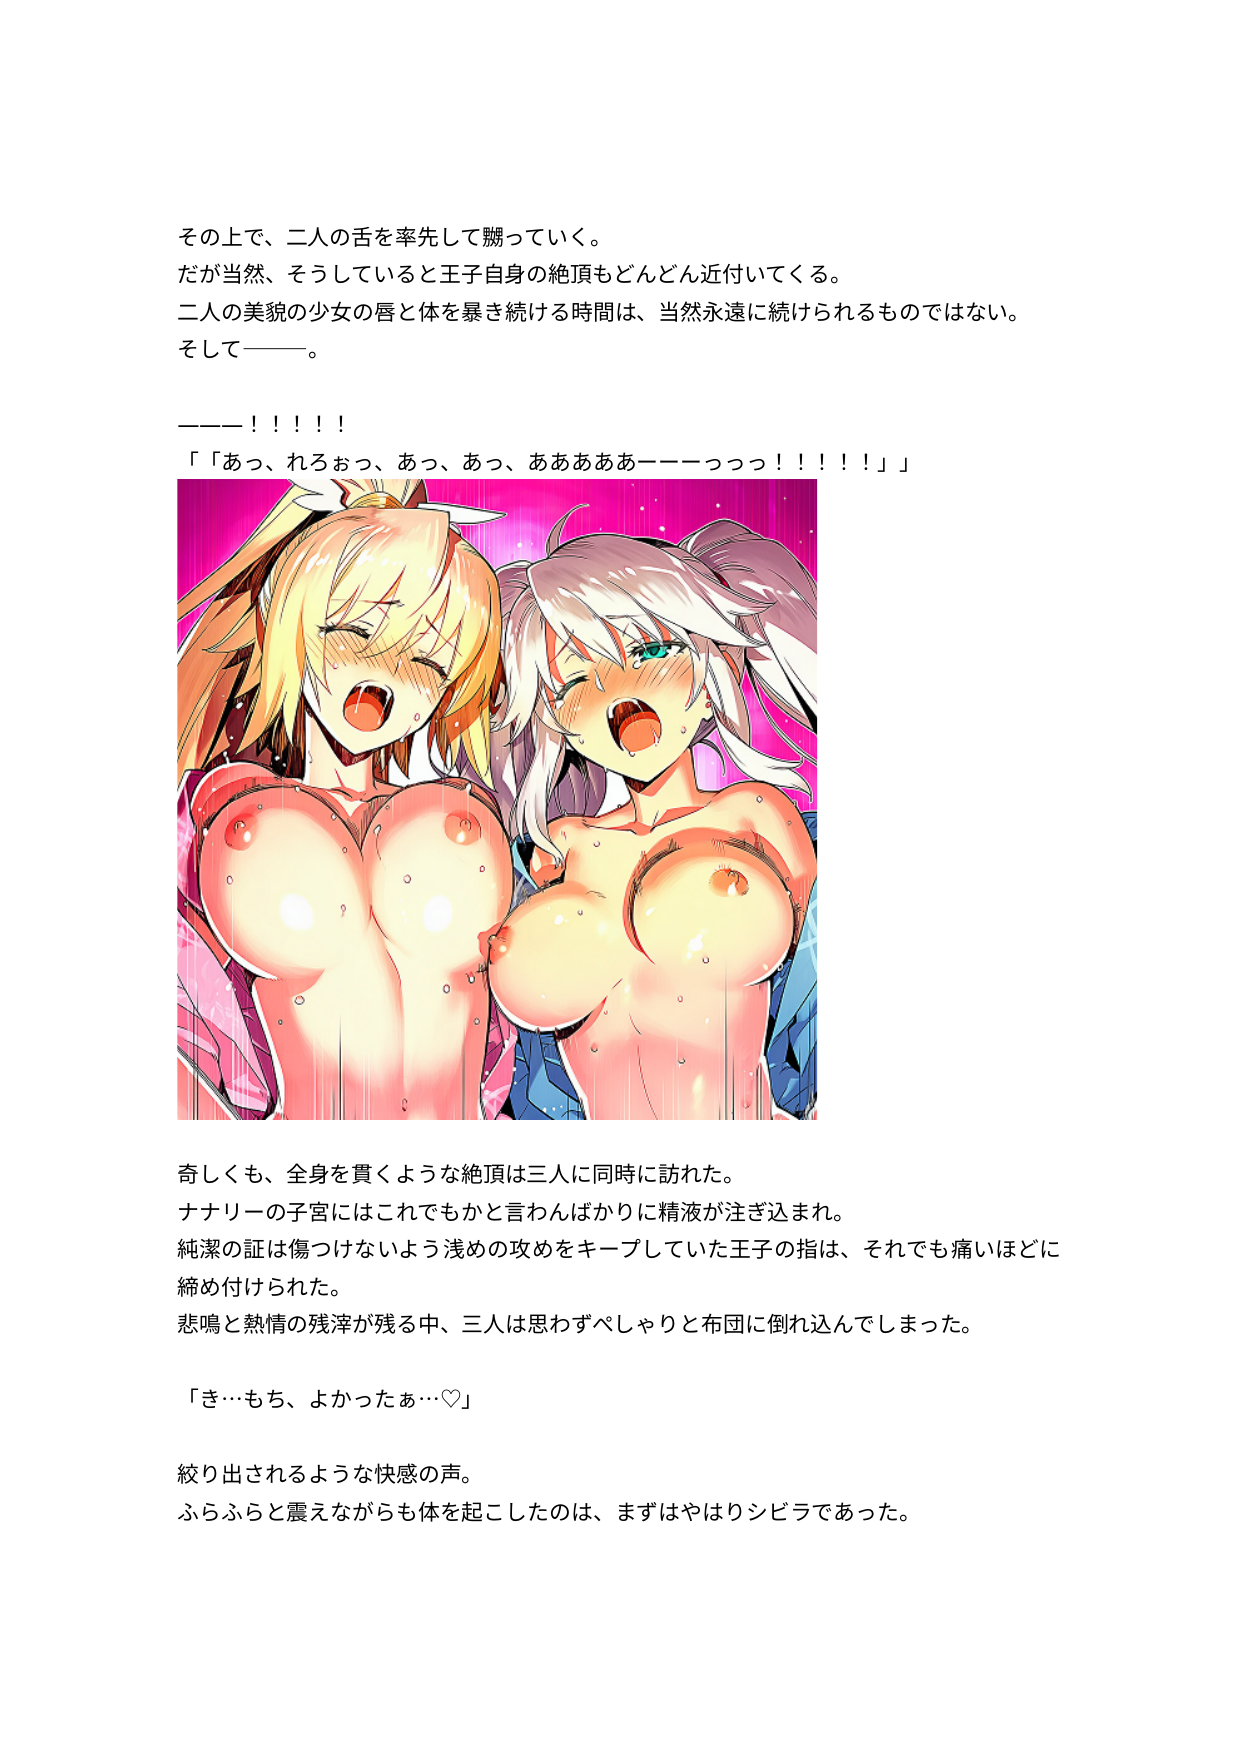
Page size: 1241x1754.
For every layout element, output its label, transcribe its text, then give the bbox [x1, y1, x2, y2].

text 二人の美貌の少女の唇と体を暴き続ける時間は、当然永遠に続けられるものではない。 [177, 292, 1063, 329]
text だが当然、そうしていると王子自身の絶頂もどんどん近付いてくる。 [177, 254, 1063, 292]
text ナナリーの子宮にはこれでもかと言わんばかりに精液が注ぎ込まれ。 [177, 1192, 1063, 1229]
text 奇しくも、全身を貫くような絶頂は三人に同時に訪れた。 [177, 1154, 1063, 1192]
picture [177, 479, 818, 1120]
text そして―――。 [177, 329, 1063, 367]
text 純潔の証は傷つけないよう浅めの攻めをキープしていた王子の指は、それでも痛いほどに締め付けられた。 [177, 1229, 1063, 1304]
text 絞り出されるような快感の声。 [177, 1454, 1063, 1492]
text ふらふらと震えながらも体を起こしたのは、まずはやはりシビラであった。 [177, 1492, 1063, 1529]
text その上で、二人の舌を率先して嬲っていく。 [177, 217, 1063, 254]
text 「「あっ、れろぉっ、あっ、あっ、あああああーーーっっっ！！！！！」」 [177, 442, 1063, 479]
text ―――！！！！！ [177, 404, 1063, 442]
text 「き…もち、よかったぁ…♡」 [177, 1379, 1063, 1417]
text 悲鳴と熱情の残滓が残る中、三人は思わずぺしゃりと布団に倒れ込んでしまった。 [177, 1304, 1063, 1342]
